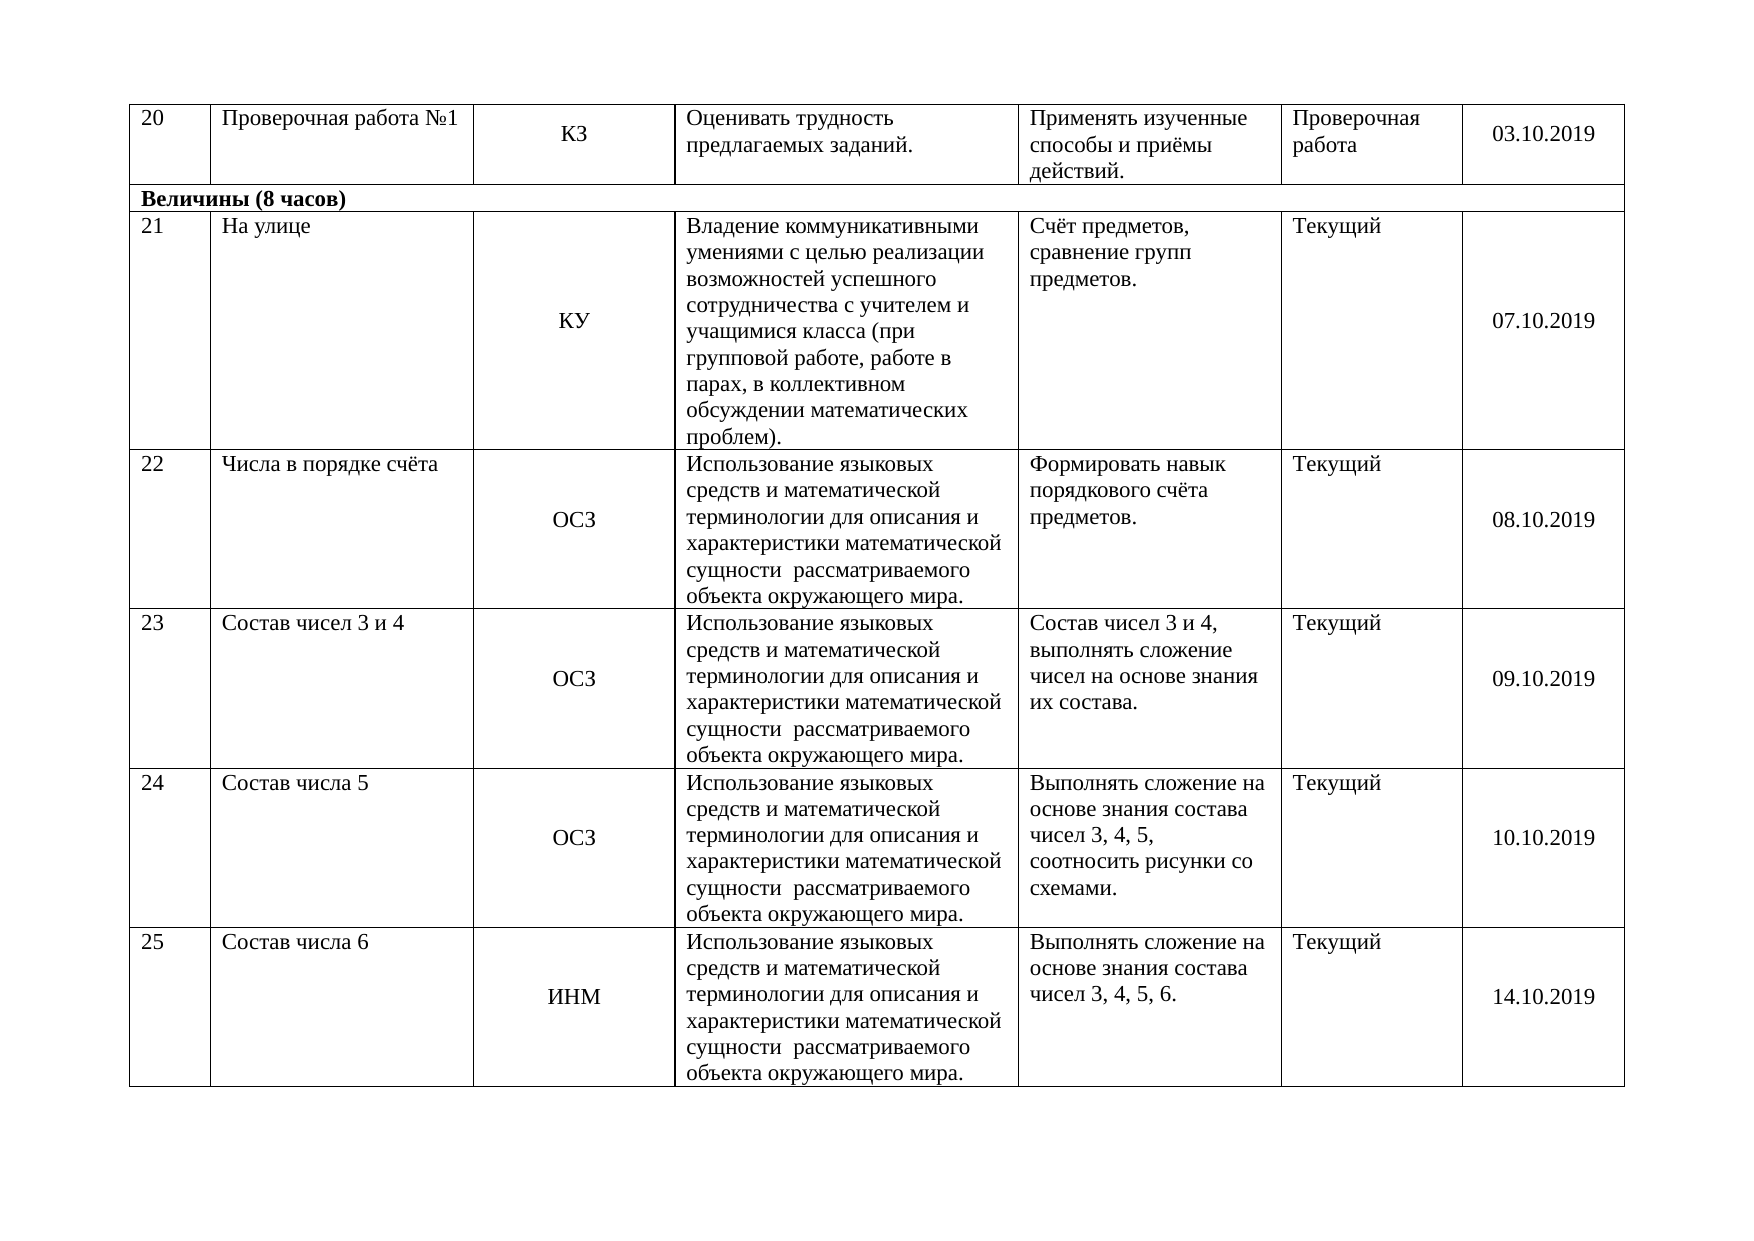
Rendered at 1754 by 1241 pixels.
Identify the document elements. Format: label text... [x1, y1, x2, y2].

table_cell Проверочная работа №1 [211, 105, 473, 183]
table_cell 20 [130, 105, 210, 183]
table_cell 25 [130, 928, 210, 1086]
table_cell 08.10.2019 [1463, 450, 1624, 608]
table_cell 10.10.2019 [1463, 769, 1624, 927]
table_cell Состав чисел 3 и 4 [211, 609, 473, 767]
table_cell 23 [130, 609, 210, 767]
table_cell 07.10.2019 [1463, 212, 1624, 449]
table_cell 03.10.2019 [1463, 105, 1624, 183]
table_cell Выполнять сложение на основе знания состава чисел 3, 4, 5, 6. [1019, 928, 1281, 1086]
table_cell Применять изученные способы и приёмы действий. [1019, 105, 1281, 183]
table_cell Числа в порядке счёта [211, 450, 473, 608]
table_cell 22 [130, 450, 210, 608]
table_cell Текущий [1282, 212, 1462, 449]
table_cell ОСЗ [474, 609, 674, 767]
table_cell Текущий [1282, 450, 1462, 608]
table_cell На улице [211, 212, 473, 449]
table_cell Состав числа 5 [211, 769, 473, 927]
table_cell Текущий [1282, 609, 1462, 767]
table_cell 09.10.2019 [1463, 609, 1624, 767]
table_cell Текущий [1282, 928, 1462, 1086]
table_cell ОСЗ [474, 769, 674, 927]
table_cell Состав чисел 3 и 4, выполнять сложение чисел на основе знания их состава. [1019, 609, 1281, 767]
table_cell Состав числа 6 [211, 928, 473, 1086]
table_cell ИНМ [474, 928, 674, 1086]
table_cell КУ [474, 212, 674, 449]
table_cell Счёт предметов, сравнение групп предметов. [1019, 212, 1281, 449]
table_cell 24 [130, 769, 210, 927]
table_cell Выполнять сложение на основе знания состава чисел 3, 4, 5, соотносить рисунки со схемами. [1019, 769, 1281, 927]
table_cell Формировать навык порядкового счёта предметов. [1019, 450, 1281, 608]
table_cell Оценивать трудность предлагаемых заданий. [676, 105, 1018, 183]
table_cell КЗ [474, 105, 674, 183]
table_cell Текущий [1282, 769, 1462, 927]
table_cell Величины (8 часов) [130, 185, 1624, 211]
table_cell Проверочная работа [1282, 105, 1462, 183]
table_cell 14.10.2019 [1463, 928, 1624, 1086]
table_cell ОСЗ [474, 450, 674, 608]
table_cell 21 [130, 212, 210, 449]
